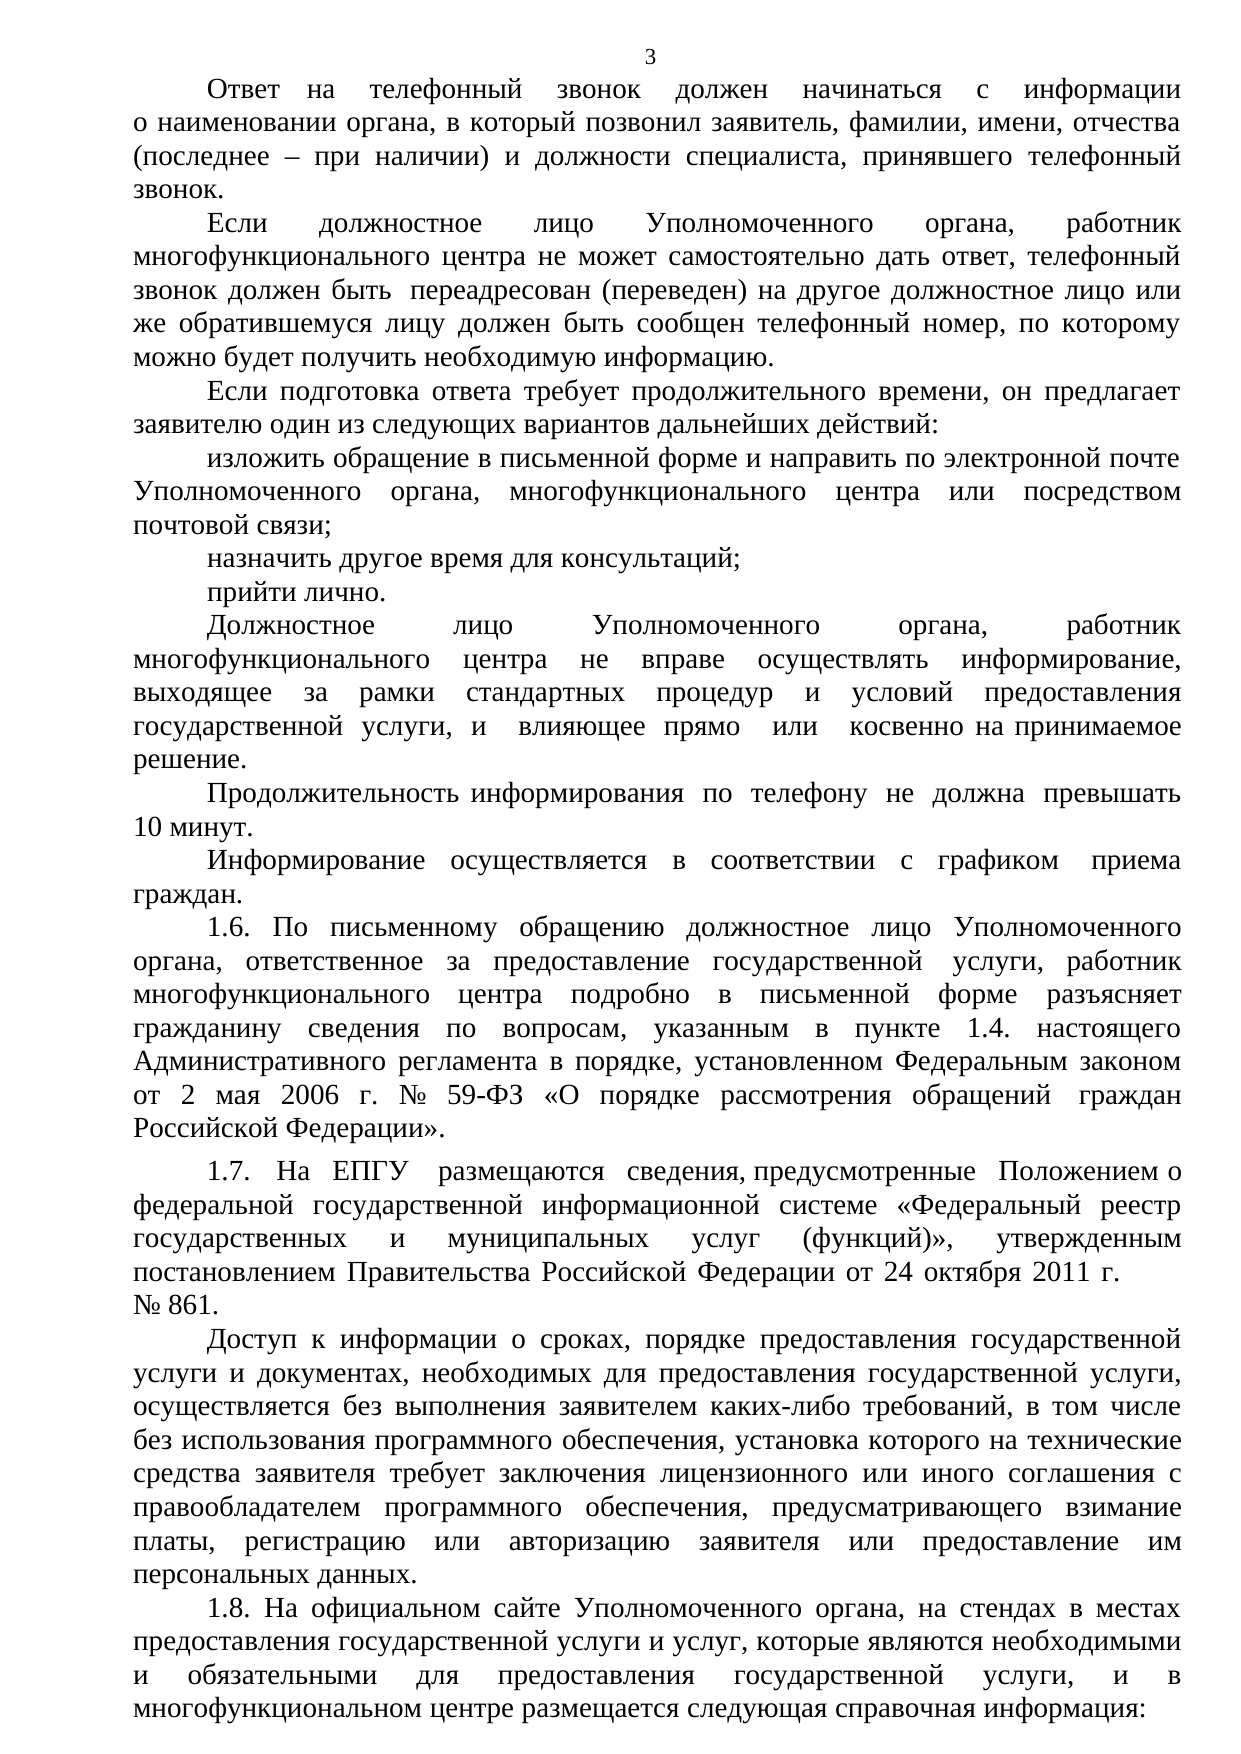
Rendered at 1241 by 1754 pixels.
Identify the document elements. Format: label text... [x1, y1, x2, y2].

text Ответ на телефонный звонок должен начинаться с информации о наименовании органа, в который позвонил заявитель, фамилии, имени, отчества (последнее – при наличии) и должности специалиста, принявшего телефонный звонок. [133, 71, 1182, 205]
text изложить обращение в письменной форме и направить по электронной почте Уполномоченного органа, многофункционального центра или посредством почтовой связи; [133, 440, 1181, 540]
text Должностное лицо Уполномоченного органа, работник многофункционального центра не вправе осуществлять информирование, выходящее за рамки стандартных процедур и условий предоставления государственной услуги, и влияющее прямо или косвенно на принимаемое решение. [133, 607, 1182, 775]
text № 861. [133, 1288, 1217, 1321]
text Если подготовка ответа требует продолжительного времени, он предлагает заявителю один из следующих вариантов дальнейших действий: [133, 373, 1181, 440]
text Если должностное лицо Уполномоченного органа, работник многофункционального центра не может самостоятельно дать ответ, телефонный звонок должен быть переадресован (переведен) на другое должностное лицо или же обратившемуся лицу должен быть сообщен телефонный номер, по которому можно будет получить необходимую информацию. [133, 205, 1182, 373]
list По письменному обращению должностное лицо Уполномоченного органа, ответственное за предоставление государственной услуги, работник многофункционального центра подробно в письменной форме разъясняет гражданину сведения по вопросам, указанным в пункте 1.4. настоящего Административного регламента в порядке, установленном Федеральным законом от 2 мая 2006 г. № 59-ФЗ «О порядке рассмотрения обращений граждан Российской Федерации». [133, 909, 1182, 1144]
list На ЕПГУ размещаются сведения, предусмотренные Положением о федеральной государственной информационной системе «Федеральный реестр государственных и муниципальных услуг (функций)», утвержденным постановлением Правительства Российской Федерации от 24 октября 2011 г. [133, 1153, 1182, 1288]
text Продолжительность информирования по телефону не должна превышать 10 минут. [133, 775, 1181, 842]
text назначить другое время для консультаций; прийти лично. [207, 540, 741, 607]
text Информирование осуществляется в соответствии с графиком приема граждан. [133, 842, 1181, 909]
text Доступ к информации о сроках, порядке предоставления государственной услуги и документах, необходимых для предоставления государственной услуги, осуществляется без выполнения заявителем каких-либо требований, в том числе без использования программного обеспечения, установка которого на технические средства заявителя требует заключения лицензионного или иного соглашения с правообладателем программного обеспечения, предусматривающего взимание платы, регистрацию или авторизацию заявителя или предоставление им персональных данных. [133, 1321, 1182, 1590]
list На официальном сайте Уполномоченного органа, на стендах в местах предоставления государственной услуги и услуг, которые являются необходимыми и обязательными для предоставления государственной услуги, и в многофункциональном центре размещается следующая справочная информация: [133, 1590, 1182, 1724]
